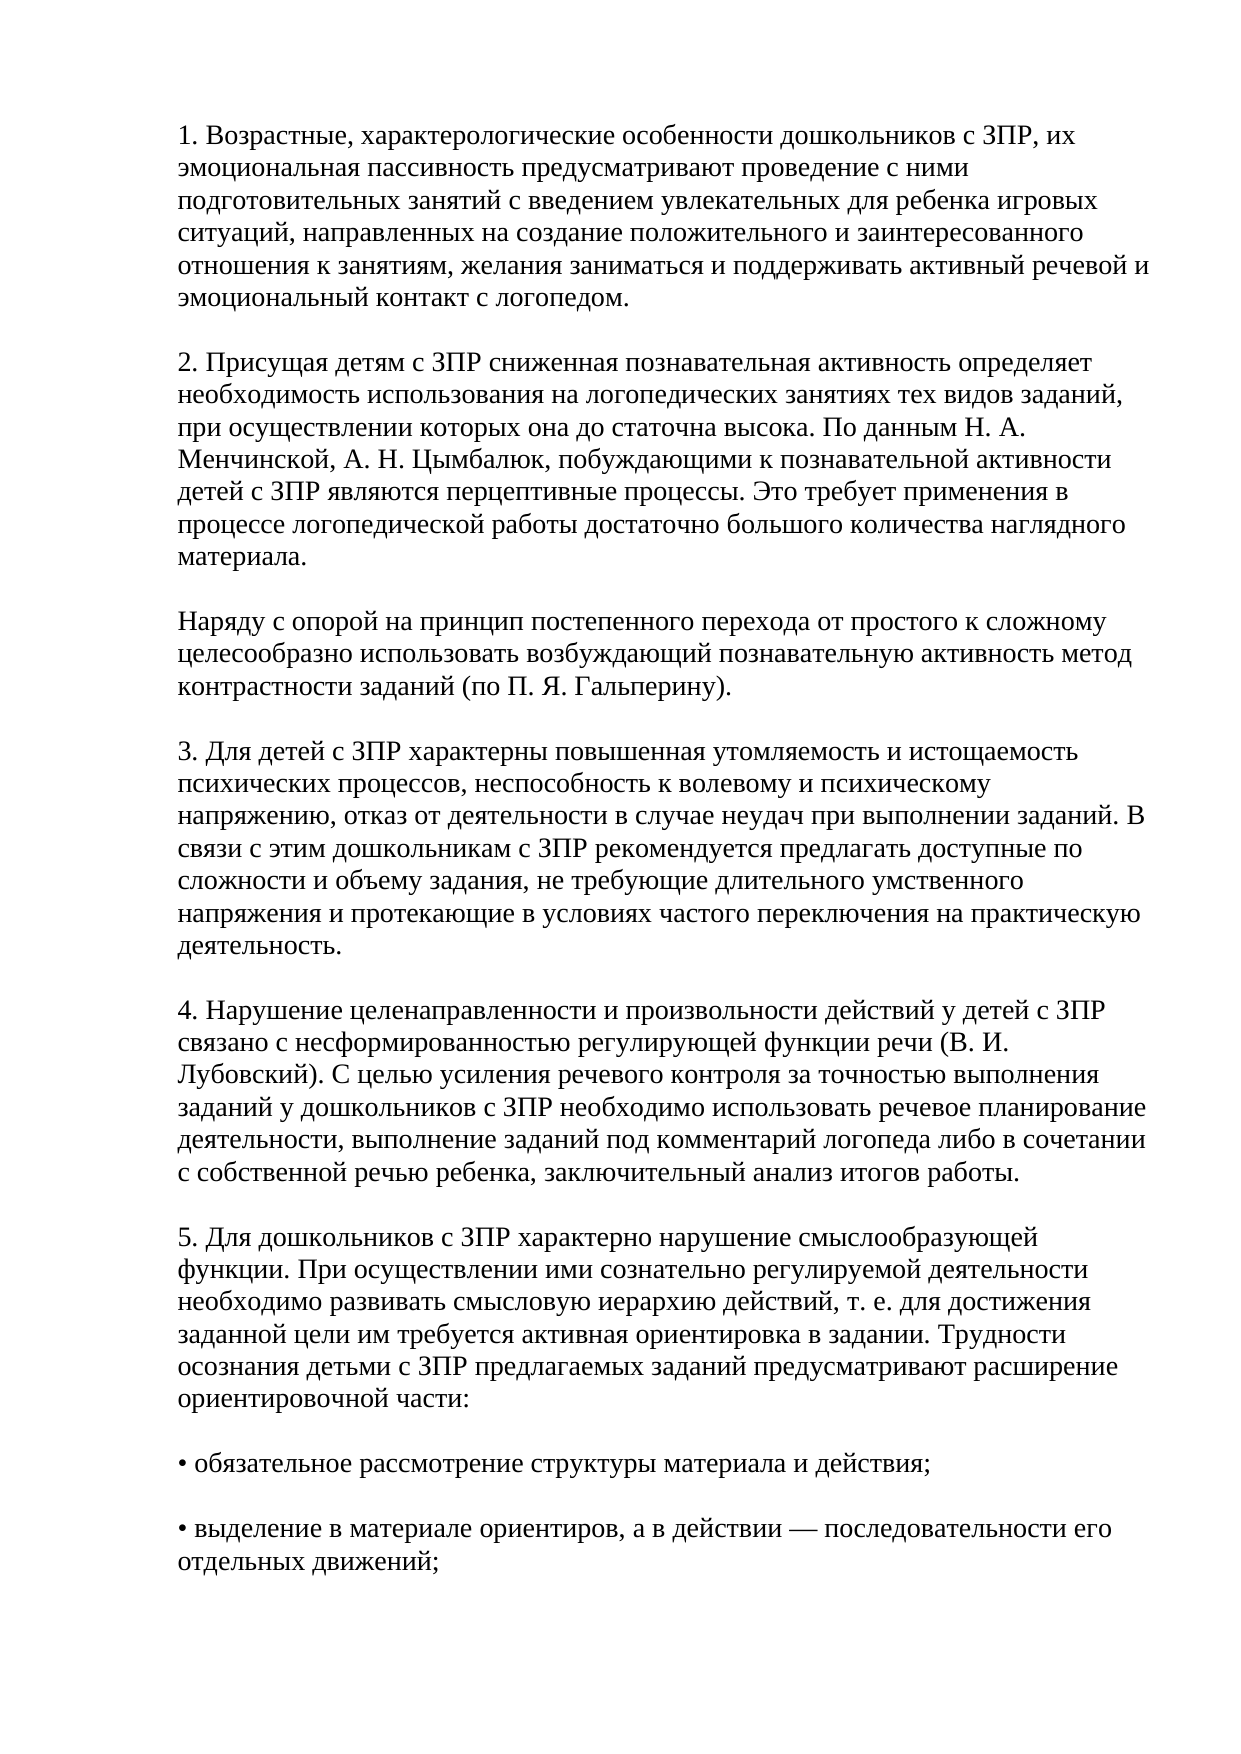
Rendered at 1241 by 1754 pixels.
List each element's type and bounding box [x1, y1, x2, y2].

text [177, 118, 1152, 1608]
